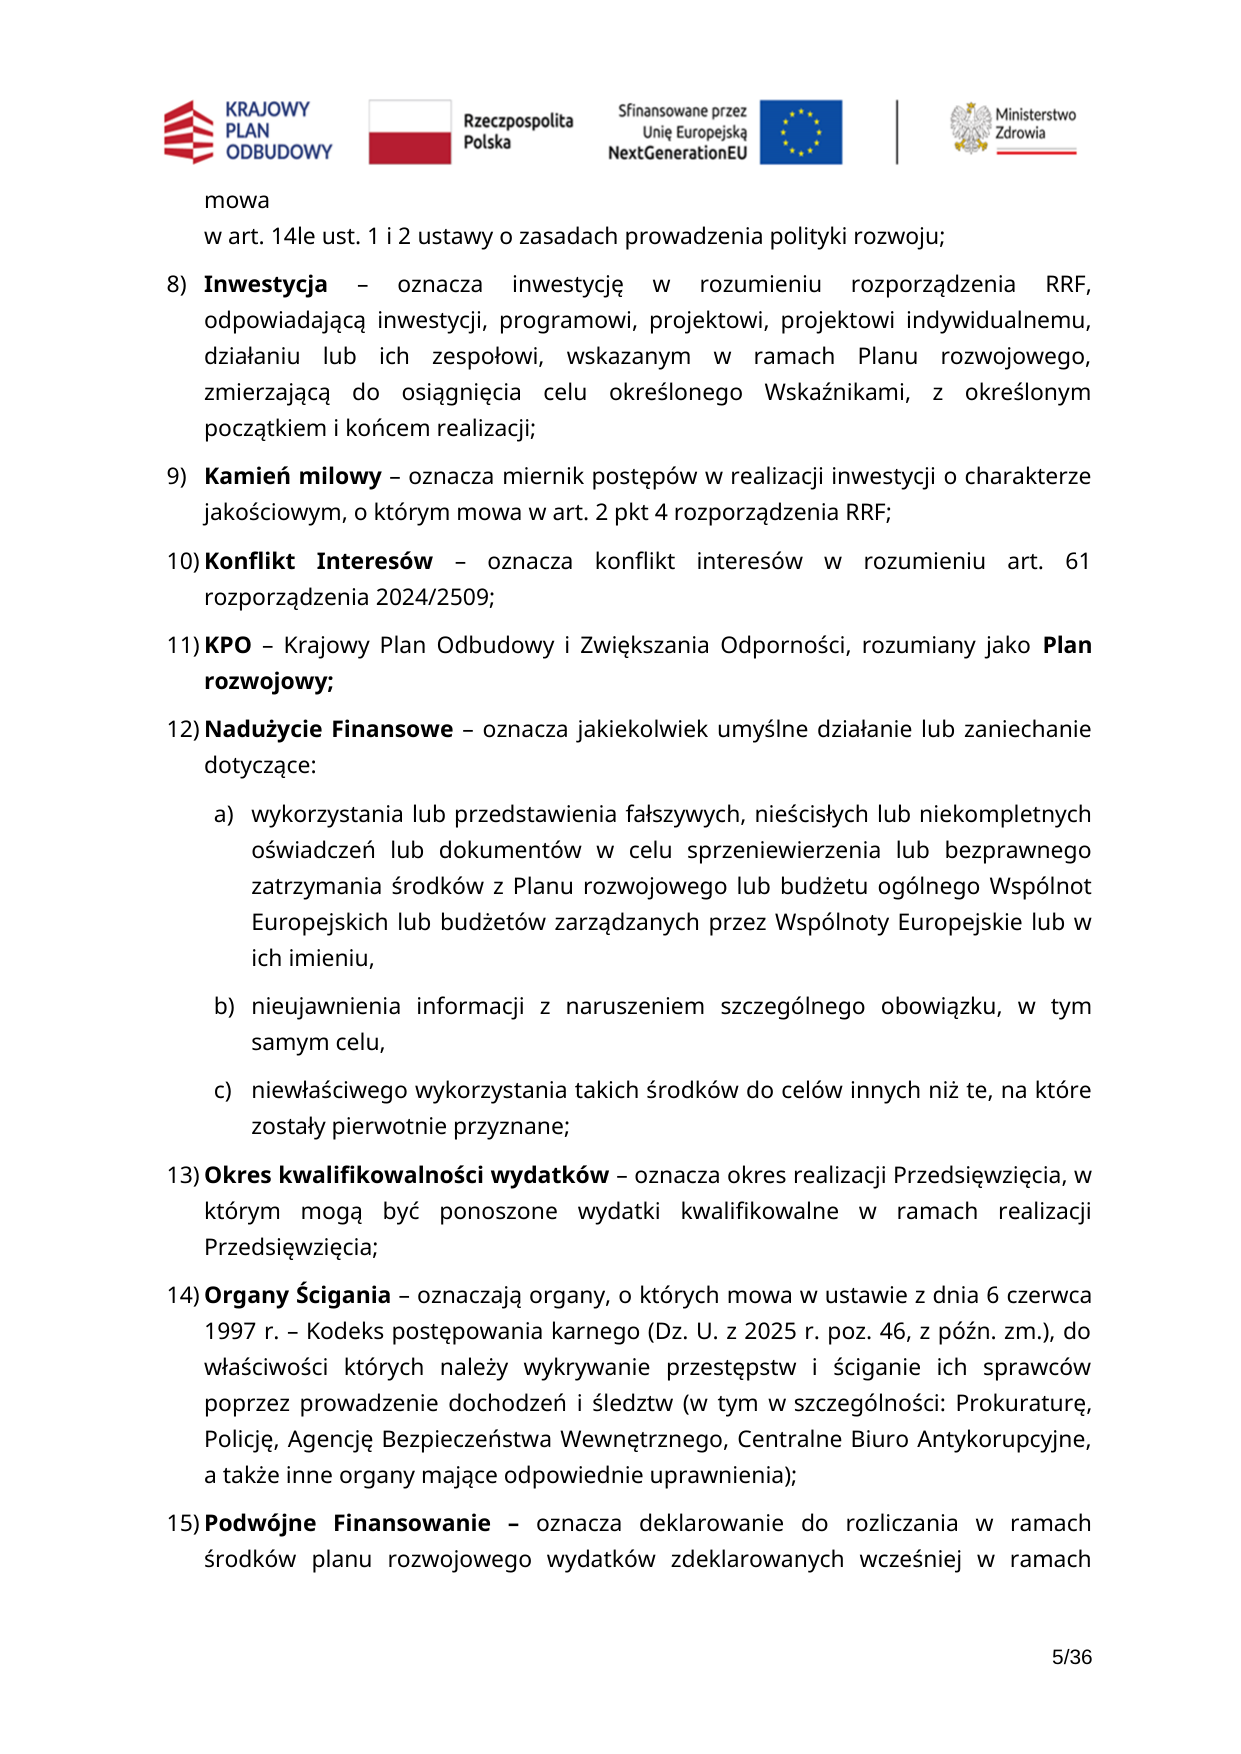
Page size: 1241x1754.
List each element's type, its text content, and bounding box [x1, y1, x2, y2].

list Okres kwalifikowalności wydatków – oznacza okres realizacji Przedsięwzięcia, w którym mogą być ponoszone wydatki kwalifikowalne w ramach realizacji Przedsięwzięcia; [166, 1159, 1092, 1262]
list Kamień milowy – oznacza miernik postępów w realizacji inwestycji o charakterze jakościowym, o którym mowa w art. 2 pkt 4 rozporządzenia RRF; [166, 460, 1092, 527]
list Konflikt Interesów – oznacza konflikt interesów w rozumieniu art. 61 rozporządzenia 2024/2509; [166, 545, 1092, 612]
list Inwestycja – oznacza inwestycję w rozumieniu rozporządzenia RRF, odpowiadającą inwestycji, programowi, projektowi, projektowi indywidualnemu, działaniu lub ich zespołowi, wskazanym w ramach Planu rozwojowego, zmierzającą do osiągnięcia celu określonego Wskaźnikami, z określonym początkiem i końcem realizacji; [166, 268, 1092, 443]
list nieujawnienia informacji z naruszeniem szczególnego obowiązku, w tym samym celu, [214, 990, 1092, 1057]
list wykorzystania lub przedstawienia fałszywych, nieścisłych lub niekompletnych oświadczeń lub dokumentów w celu sprzeniewierzenia lub bezprawnego zatrzymania środków z Planu rozwojowego lub budżetu ogólnego Wspólnot Europejskich lub budżetów zarządzanych przez Wspólnoty Europejskie lub w ich imieniu, [214, 798, 1092, 973]
list niewłaściwego wykorzystania takich środków do celów innych niż te, na które zostały pierwotnie przyznane; [214, 1074, 1092, 1142]
list KPO – Krajowy Plan Odbudowy i Zwiększania Odporności, rozumiany jako Plan rozwojowy; [166, 629, 1092, 696]
picture [147, 73, 1096, 184]
list Organy Ścigania – oznaczają organy, o których mowa w ustawie z dnia 6 czerwca 1997 r. – Kodeks postępowania karnego (Dz. U. z 2025 r. poz. 46, z późn. zm.), do właściwości których należy wykrywanie przestępstw i ściganie ich sprawców poprzez prowadzenie dochodzeń i śledztw (w tym w szczególności: Prokuraturę, Policję, Agencję Bezpieczeństwa Wewnętrznego, Centralne Biuro Antykorupcyjne, a także inne organy mające odpowiednie uprawnienia); [166, 1279, 1092, 1490]
list Nadużycie Finansowe – oznacza jakiekolwiek umyślne działanie lub zaniechanie dotyczące: [166, 713, 1092, 781]
